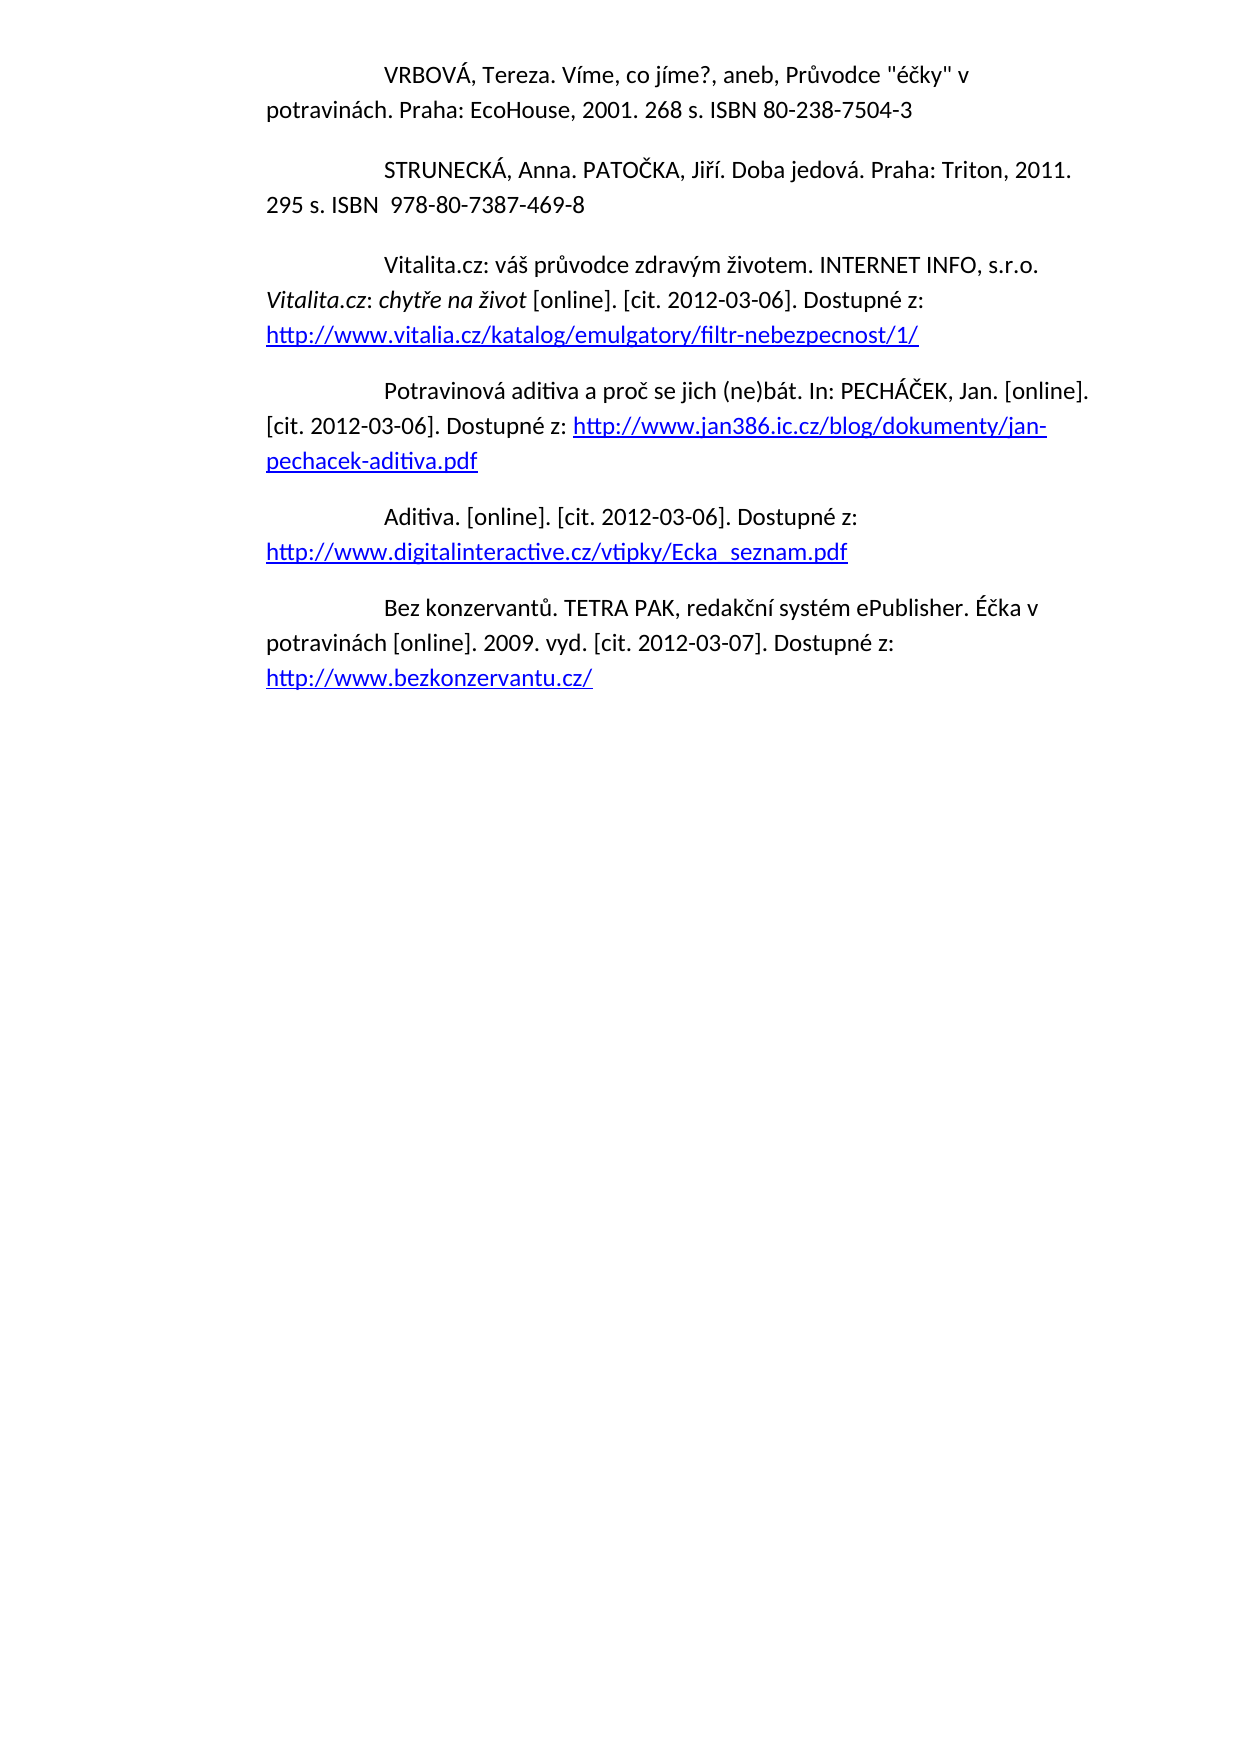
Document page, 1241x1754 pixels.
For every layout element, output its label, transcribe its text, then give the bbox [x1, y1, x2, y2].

text Vitalita.cz: váš průvodce zdravým životem. INTERNET INFO, s.r.o. Vitalita.cz: chytře na život [online]. [cit. 2012-03-06]. Dostupné z: http://www.vitalia.cz/katalog/emulgatory/filtr-nebezpecnost/1/ [266, 249, 1093, 350]
text Aditiva. [online]. [cit. 2012-03-06]. Dostupné z: http://www.digitalinteractive.cz/vtipky/Ecka_seznam.pdf [266, 501, 1093, 566]
text STRUNECKÁ, Anna. PATOČKA, Jiří. Doba jedová. Praha: Triton, 2011. 295 s. ISBN 978-80-7387-469-8 [266, 154, 1093, 220]
text Bez konzervantů. TETRA PAK, redakční systém ePublisher. Éčka v potravinách [online]. 2009. vyd. [cit. 2012-03-07]. Dostupné z: http://www.bezkonzervantu.cz/ [266, 592, 1093, 692]
text Potravinová aditiva a proč se jich (ne)bát. In: PECHÁČEK, Jan. [online]. [cit. 2012-03-06]. Dostupné z: http://www.jan386.ic.cz/blog/dokumenty/jan-pechacek-aditiva.pdf [266, 375, 1093, 476]
text VRBOVÁ, Tereza. Víme, co jíme?, aneb, Průvodce "éčky" v potravinách. Praha: EcoHouse, 2001. 268 s. ISBN 80-238-7504-3 [266, 59, 1093, 125]
